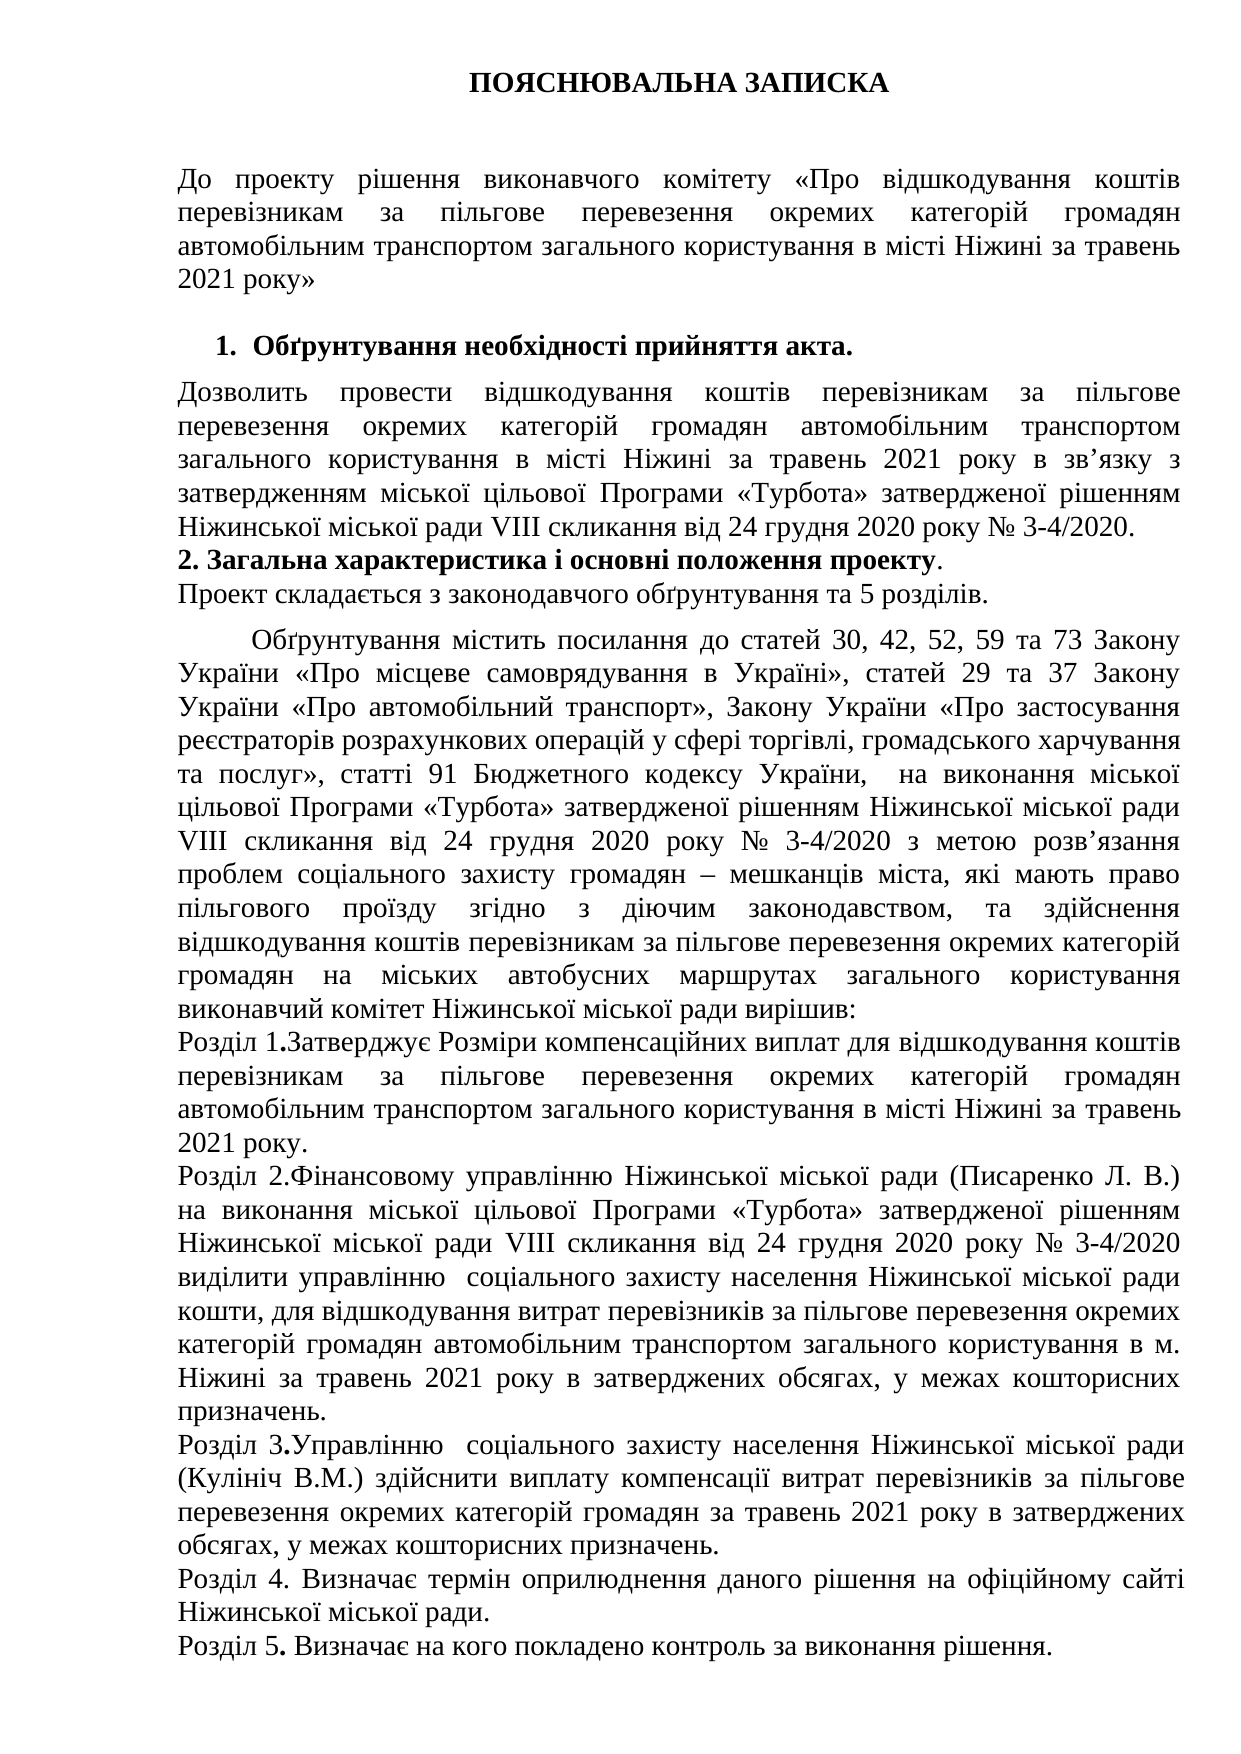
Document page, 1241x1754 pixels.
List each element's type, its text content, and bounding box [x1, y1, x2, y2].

text Проект складається з законодавчого обґрунтування та 5 розділів. [177, 576, 1186, 609]
text 2. Загальна характеристика і основні положення проекту. [177, 542, 1181, 576]
text До проекту рішення виконавчого комітету «Про відшкодування коштів перевізникам за пільгове перевезення окремих категорій громадян автомобільним транспортом загального користування в місті Ніжині за травень 2021 року» [177, 161, 1181, 295]
text ПОЯСНЮВАЛЬНА ЗАПИСКА [177, 65, 1181, 98]
text Обґрунтування містить посилання до статей 30, 42, 52, 59 та 73 Закону України «Про місцеве самоврядування в Україні», статей 29 та 37 Закону України «Про автомобільний транспорт», Закону України «Про застосування реєстраторів розрахункових операцій у сфері торгівлі, громадського харчування та послуг», статті 91 Бюджетного кодексу України, на виконання міської цільової Програми «Турбота» затвердженої рішенням Ніжинської міської ради VІІI скликання від 24 грудня 2020 року № 3-4/2020 з метою розв’язання проблем соціального захисту громадян – мешканців міста, які мають право пільгового проїзду згідно з діючим законодавством, та здійснення відшкодування коштів перевізникам за пільгове перевезення окремих категорій громадян на міських автобусних маршрутах загального користування виконавчий комітет Ніжинської міської ради вирішив: [177, 622, 1181, 1024]
text Розділ 4. Визначає термін оприлюднення даного рішення на офіційному сайті Ніжинської міської ради. [177, 1561, 1186, 1628]
text Дозволить провести відшкодування коштів перевізникам за пільгове перевезення окремих категорій громадян автомобільним транспортом загального користування в місті Ніжині за травень 2021 року в зв’язку з затвердженням міської цільової Програми «Турбота» затвердженої рішенням Ніжинської міської ради VІІI скликання від 24 грудня 2020 року № 3-4/2020. [177, 374, 1181, 542]
text Розділ 5. Визначає на кого покладено контроль за виконання рішення. [177, 1628, 1181, 1662]
text Розділ 1.Затверджує Розміри компенсаційних виплат для відшкодування коштів перевізникам за пільгове перевезення окремих категорій громадян автомобільним транспортом загального користування в місті Ніжині за травень 2021 року. [177, 1024, 1181, 1158]
text Розділ 2.Фінансовому управлінню Ніжинської міської ради (Писаренко Л. В.) на виконання міської цільової Програми «Турбота» затвердженої рішенням Ніжинської міської ради VІІI скликання від 24 грудня 2020 року № 3-4/2020 виділити управлінню соціального захисту населення Ніжинської міської ради кошти, для відшкодування витрат перевізників за пільгове перевезення окремих категорій громадян автомобільним транспортом загального користування в м. Ніжині за травень 2021 року в затверджених обсягах, у межах кошторисних призначень. [177, 1158, 1181, 1427]
list Обґрунтування необхідності прийняття акта. [215, 328, 1186, 362]
text Розділ 3.Управлінню соціального захисту населення Ніжинської міської ради (Кулініч В.М.) здійснити виплату компенсації витрат перевізників за пільгове перевезення окремих категорій громадян за травень 2021 року в затверджених обсягах, у межах кошторисних призначень. [177, 1427, 1186, 1561]
